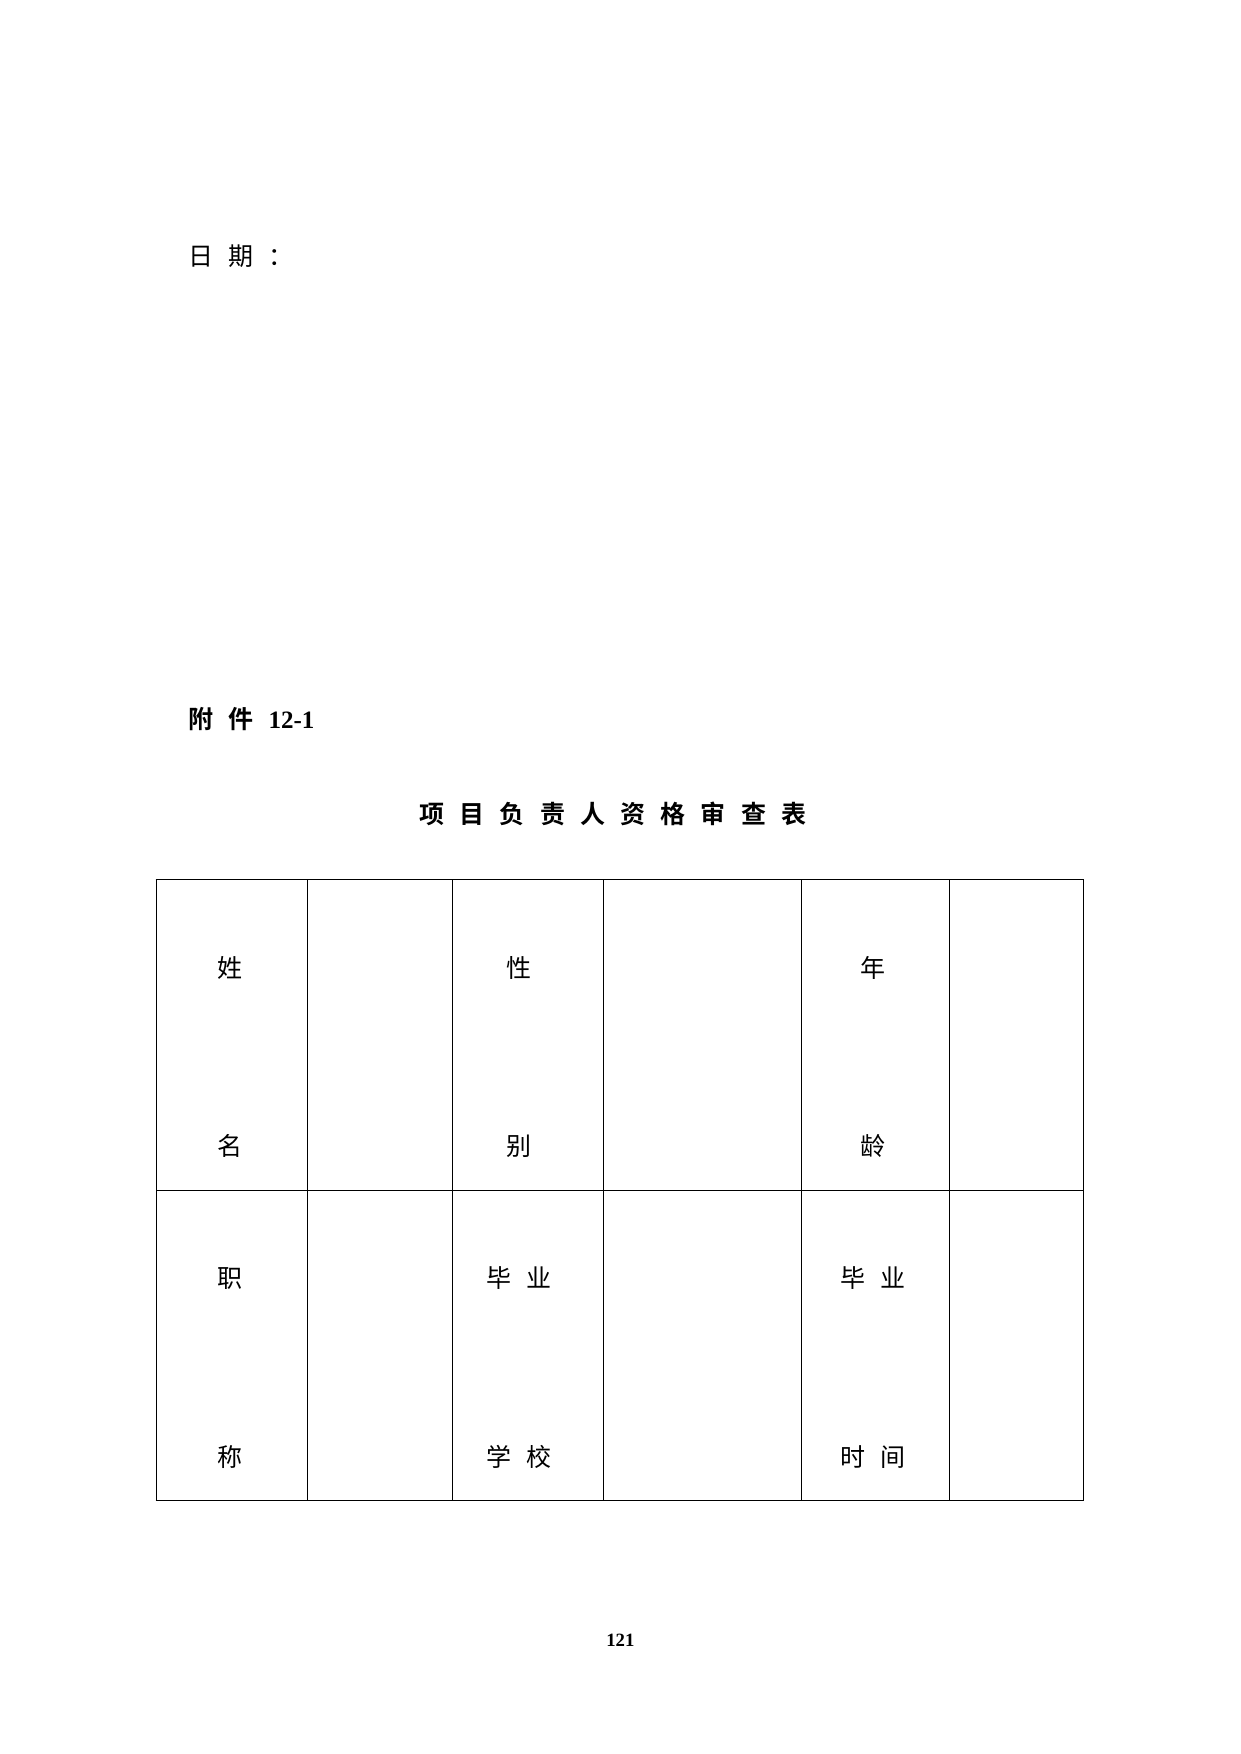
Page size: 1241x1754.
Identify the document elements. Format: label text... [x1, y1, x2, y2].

text 项目负责人资格审查表 [188, 783, 1052, 843]
text 附件12-1 [188, 688, 1052, 747]
table_cell 毕业学校 [453, 1191, 603, 1500]
table_header [604, 880, 801, 1189]
table_cell 毕业时间 [802, 1191, 949, 1500]
table_cell [604, 1191, 801, 1500]
table_cell 职 称 [157, 1191, 307, 1500]
table_header [950, 880, 1083, 1189]
table_header 性 别 [453, 880, 603, 1189]
table_header [308, 880, 452, 1189]
table_header 姓 名 [157, 880, 307, 1189]
table_cell [308, 1191, 452, 1500]
text 日期： [188, 164, 1043, 283]
table_header 年 龄 [802, 880, 949, 1189]
table_cell [950, 1191, 1083, 1500]
